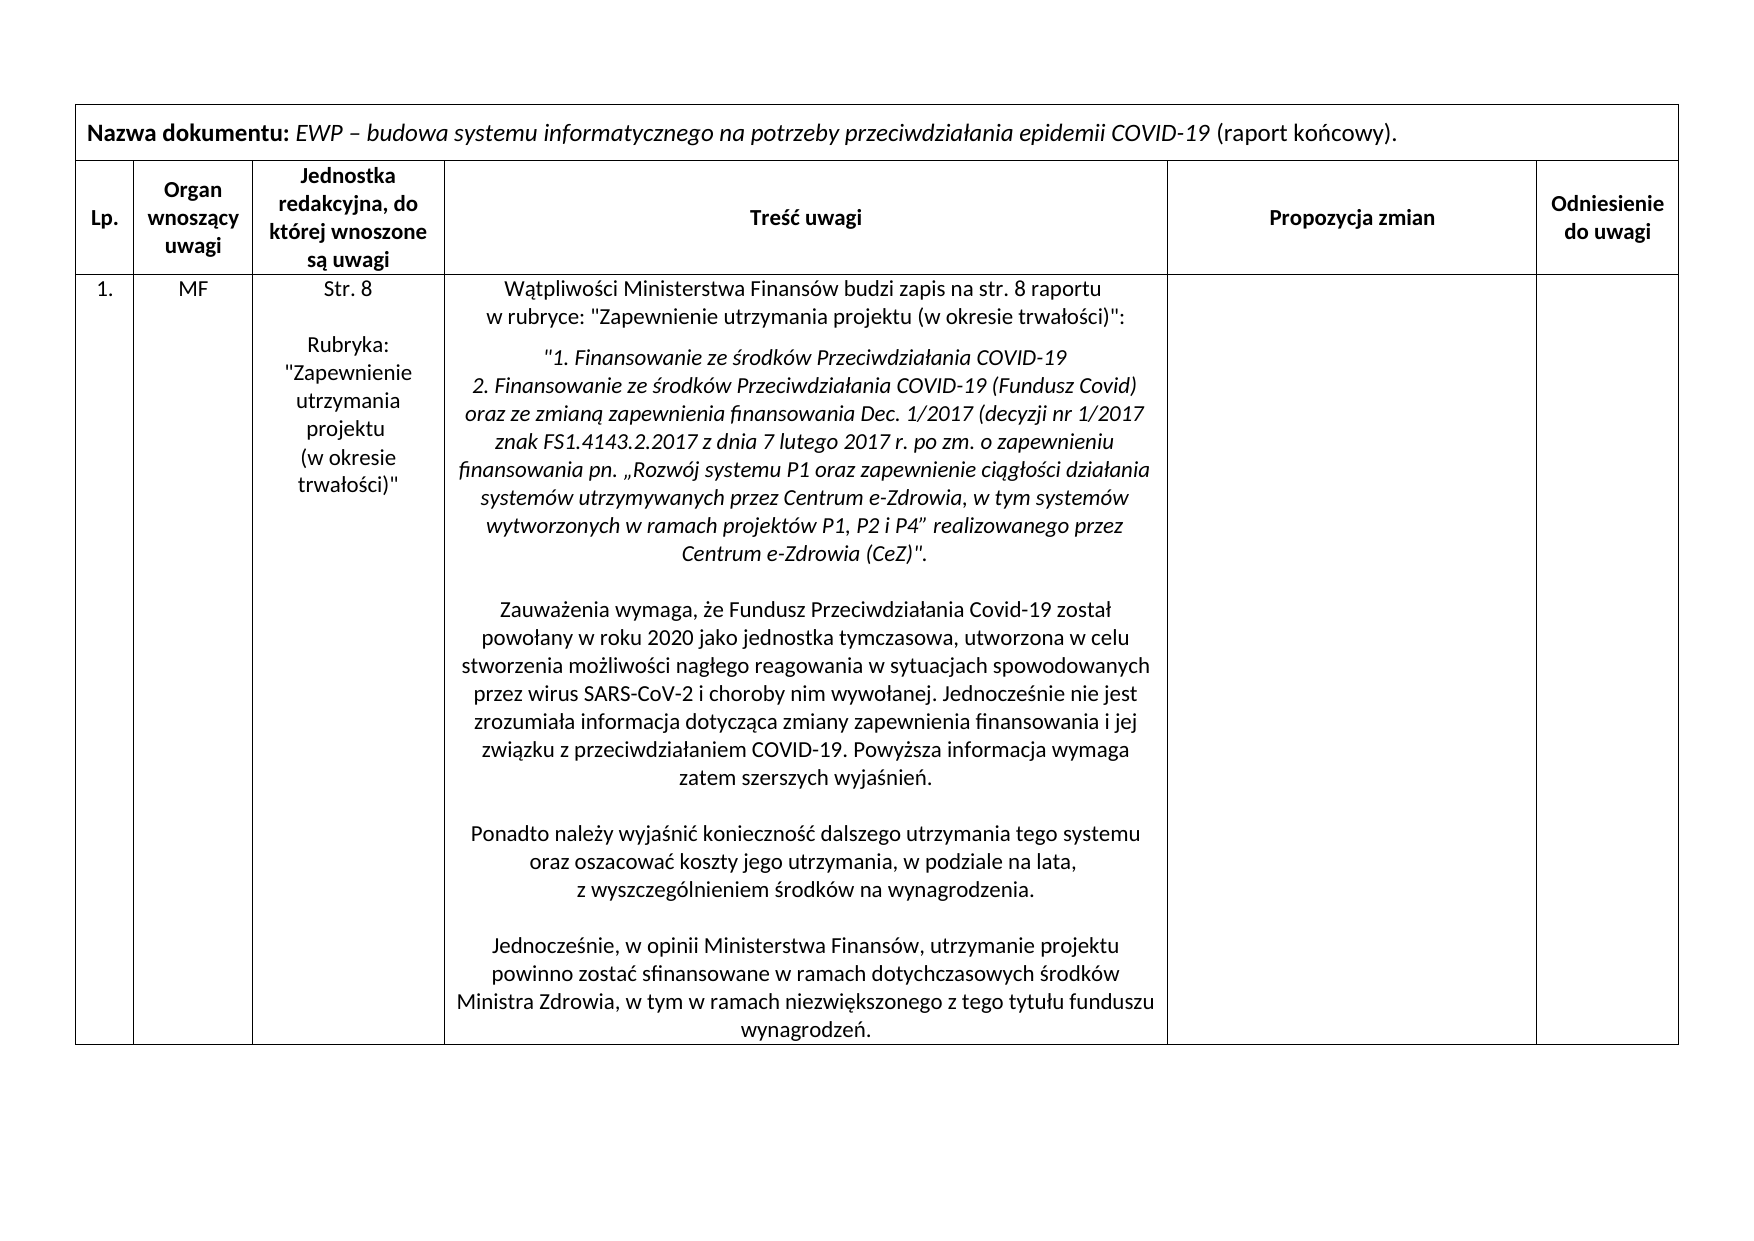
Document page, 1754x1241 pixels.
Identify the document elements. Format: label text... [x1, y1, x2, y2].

table_cell Propozycja zmian [1168, 161, 1536, 273]
table_cell Str. 8 Rubryka: "Zapewnienie utrzymania projektu (w okresie trwałości)" [253, 275, 444, 1043]
table_cell Odniesienie do uwagi [1537, 161, 1678, 273]
table_header Nazwa dokumentu: EWP – budowa systemu informatycznego na potrzeby przeciwdziałania epidemii COVID-19 (raport końcowy). [76, 105, 1678, 160]
table_cell [1168, 275, 1536, 1043]
table_cell Jednostka redakcyjna, do której wnoszone są uwagi [253, 161, 444, 273]
table_cell 1. [76, 275, 133, 1043]
table_cell MF [134, 275, 252, 1043]
table_cell Lp. [76, 161, 133, 273]
table_cell Wątpliwości Ministerstwa Finansów budzi zapis na str. 8 raportu w rubryce: "Zapewnienie utrzymania projektu (w okresie trwałości)": "1. Finansowanie ze środków Przeciwdziałania COVID-19 2. Finansowanie ze środków Przeciwdziałania COVID-19 (Fundusz Covid) oraz ze zmianą zapewnienia finansowania Dec. 1/2017 (decyzji nr 1/2017 znak FS1.4143.2.2017 z dnia 7 lutego 2017 r. po zm. o zapewnieniu finansowania pn. „Rozwój systemu P1 oraz zapewnienie ciągłości działania systemów utrzymywanych przez Centrum e-Zdrowia, w tym systemów wytworzonych w ramach projektów P1, P2 i P4” realizowanego przez Centrum e-Zdrowia (CeZ)". Zauważenia wymaga, że Fundusz Przeciwdziałania Covid-19 został powołany w roku 2020 jako jednostka tymczasowa, utworzona w celu stworzenia możliwości nagłego reagowania w sytuacjach spowodowanych przez wirus SARS-CoV-2 i choroby nim wywołanej. Jednocześnie nie jest zrozumiała informacja dotycząca zmiany zapewnienia finansowania i jej związku z przeciwdziałaniem COVID-19. Powyższa informacja wymaga zatem szerszych wyjaśnień. Ponadto należy wyjaśnić konieczność dalszego utrzymania tego systemu oraz oszacować koszty jego utrzymania, w podziale na lata, z wyszczególnieniem środków na wynagrodzenia. Jednocześnie, w opinii Ministerstwa Finansów, utrzymanie projektu powinno zostać sfinansowane w ramach dotychczasowych środków Ministra Zdrowia, w tym w ramach niezwiększonego z tego tytułu funduszu wynagrodzeń. [445, 275, 1167, 1043]
table_cell Treść uwagi [445, 161, 1167, 273]
table_cell [1537, 275, 1678, 1043]
table_cell Organ wnoszący uwagi [134, 161, 252, 273]
